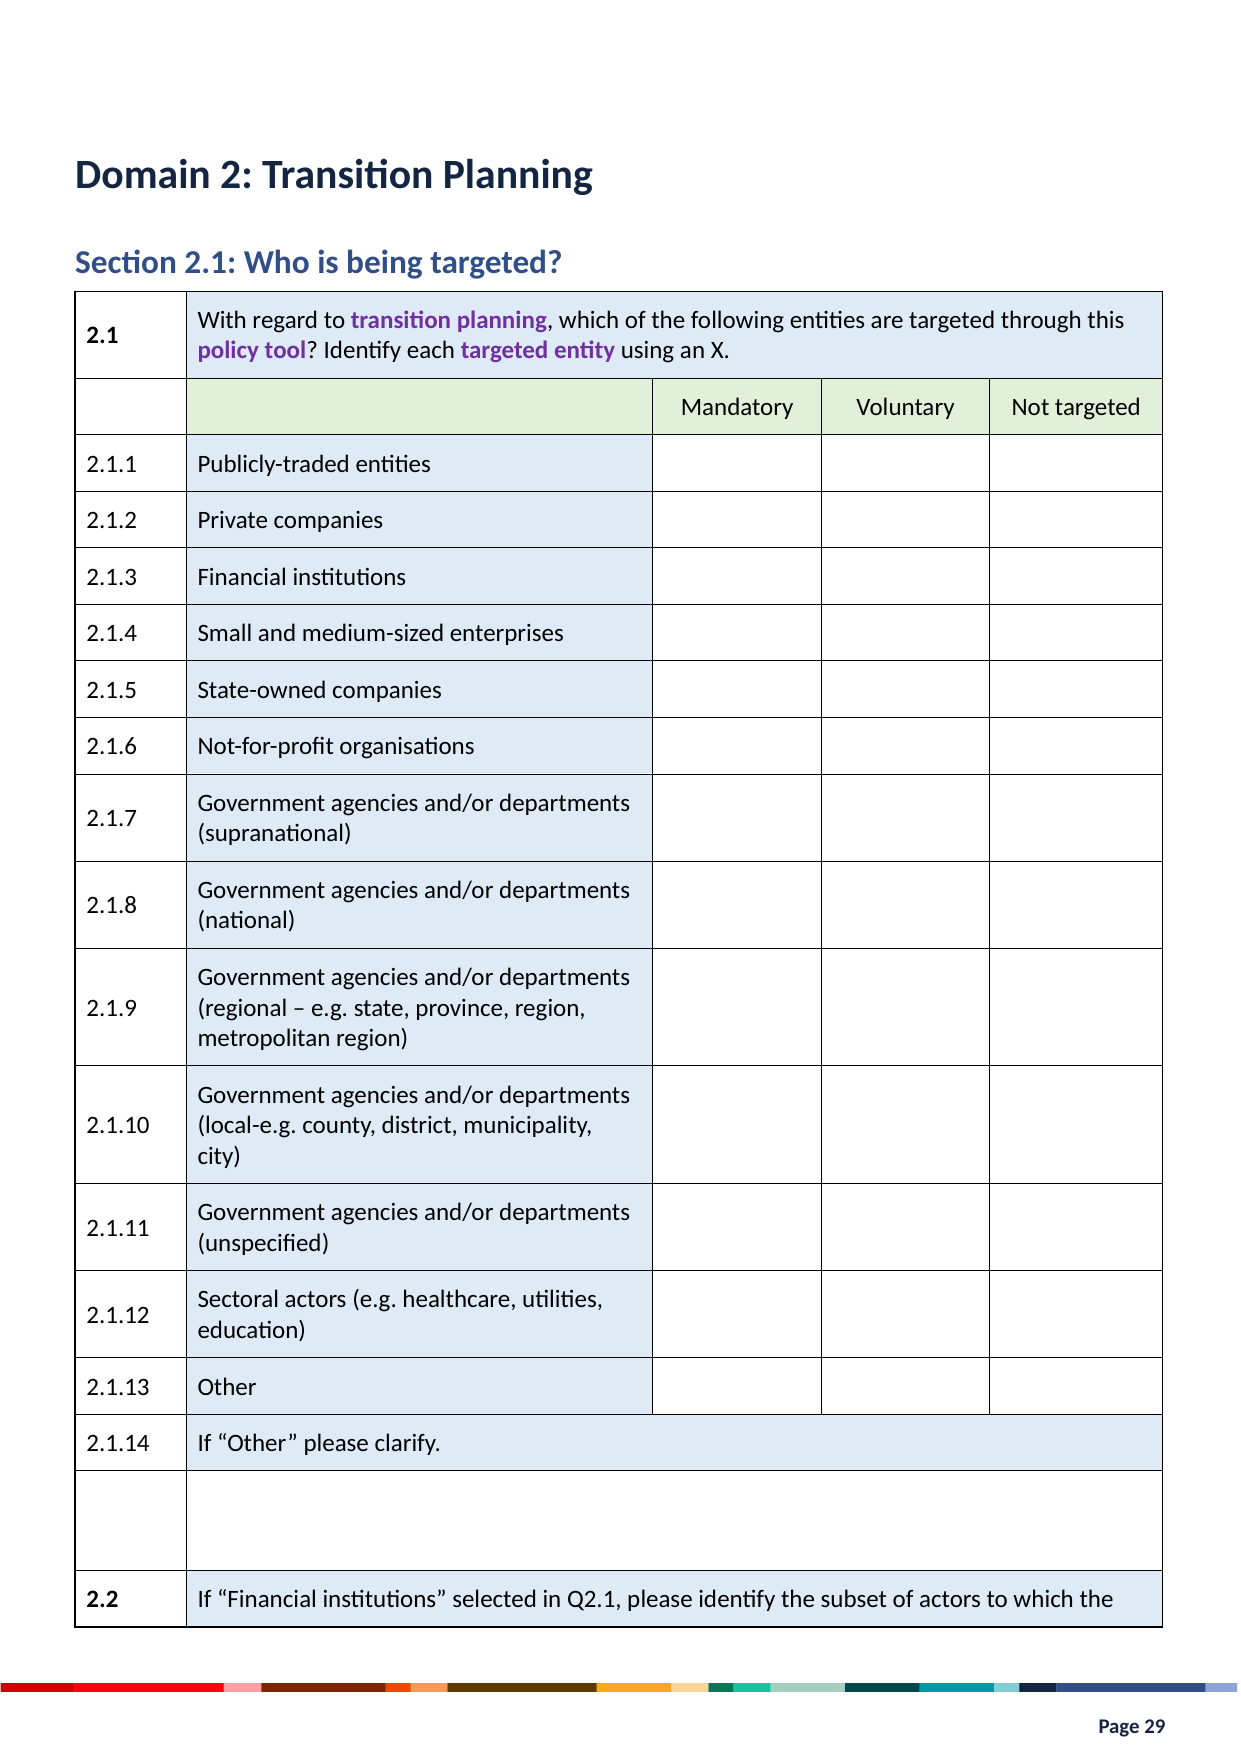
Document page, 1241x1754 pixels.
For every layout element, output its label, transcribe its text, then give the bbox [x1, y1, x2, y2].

table_cell [76, 1471, 186, 1570]
table_cell [990, 862, 1162, 948]
table_cell Publicly-traded entities [187, 435, 652, 491]
table_cell 2.1.2 [76, 492, 186, 547]
table_cell [822, 605, 989, 660]
table_header With regard to transition planning, which of the following entities are targeted through this policy tool? Identify each targeted entity using an X. [187, 292, 1162, 378]
table_cell Sectoral actors (e.g. healthcare, utilities, education) [187, 1271, 652, 1357]
table_cell [653, 862, 821, 948]
table_cell [653, 548, 821, 604]
table_cell [653, 1271, 821, 1357]
table_cell [187, 1471, 1162, 1570]
table_cell Private companies [187, 492, 652, 547]
table_cell [653, 492, 821, 547]
table_cell [822, 862, 989, 948]
table_cell [990, 1271, 1162, 1357]
table_cell [653, 1184, 821, 1270]
table_cell 2.1.5 [76, 661, 186, 717]
table_cell 2.1.7 [76, 775, 186, 861]
table_cell [822, 492, 989, 547]
table_cell 2.1.6 [76, 718, 186, 773]
table_cell Government agencies and/or departments (national) [187, 862, 652, 948]
table_cell [990, 1066, 1162, 1183]
table_cell [990, 548, 1162, 604]
table_cell [990, 435, 1162, 491]
table_cell Financial institutions [187, 548, 652, 604]
table_cell 2.1.12 [76, 1271, 186, 1357]
table_cell Small and medium-sized enterprises [187, 605, 652, 660]
table_cell Mandatory [653, 379, 821, 434]
table_cell Voluntary [822, 379, 989, 434]
table_cell [990, 605, 1162, 660]
table_cell [653, 1358, 821, 1414]
table_cell [822, 949, 989, 1065]
table_cell [822, 1358, 989, 1414]
table_cell 2.2 [76, 1571, 186, 1626]
subtitle Section 2.1: Who is being targeted? [75, 241, 1165, 282]
table_cell [822, 1271, 989, 1357]
table_cell If “Other” please clarify. [187, 1415, 1162, 1470]
table_cell [822, 1184, 989, 1270]
table_cell [653, 661, 821, 717]
table_cell [653, 605, 821, 660]
table_cell Not targeted [990, 379, 1162, 434]
table_cell 2.1.9 [76, 949, 186, 1065]
table_cell [990, 492, 1162, 547]
picture [0, 1683, 1236, 1692]
table_cell 2.1.13 [76, 1358, 186, 1414]
table_cell 2.1.3 [76, 548, 186, 604]
table_cell Not-for-profit organisations [187, 718, 652, 773]
table_cell [653, 775, 821, 861]
table_cell Government agencies and/or departments (local-e.g. county, district, municipality, city) [187, 1066, 652, 1183]
table_cell Other [187, 1358, 652, 1414]
table_cell 2.1.11 [76, 1184, 186, 1270]
table_cell [822, 1066, 989, 1183]
table_cell 2.1.8 [76, 862, 186, 948]
table_cell [653, 949, 821, 1065]
table_cell State-owned companies [187, 661, 652, 717]
table_cell [187, 379, 652, 434]
table_cell [822, 548, 989, 604]
table_cell Government agencies and/or departments (regional – e.g. state, province, region, metropolitan region) [187, 949, 652, 1065]
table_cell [187, 1571, 1162, 1626]
table_cell Government agencies and/or departments (supranational) [187, 775, 652, 861]
table_cell [990, 661, 1162, 717]
table_cell 2.1.4 [76, 605, 186, 660]
table_header 2.1 [76, 292, 186, 378]
table_cell 2.1.1 [76, 435, 186, 491]
table_cell [653, 435, 821, 491]
table_cell [822, 661, 989, 717]
table_cell Government agencies and/or departments (unspecified) [187, 1184, 652, 1270]
table_cell [653, 1066, 821, 1183]
table_cell [653, 718, 821, 773]
table_cell [990, 949, 1162, 1065]
table_cell [822, 775, 989, 861]
table_cell [990, 775, 1162, 861]
table_cell [822, 435, 989, 491]
table_cell 2.1.14 [76, 1415, 186, 1470]
subtitle Domain 2: Transition Planning [75, 148, 1165, 199]
table_cell [990, 718, 1162, 773]
table_cell [990, 1358, 1162, 1414]
table_cell [76, 379, 186, 434]
table_cell [990, 1184, 1162, 1270]
table_cell [822, 718, 989, 773]
table_cell 2.1.10 [76, 1066, 186, 1183]
